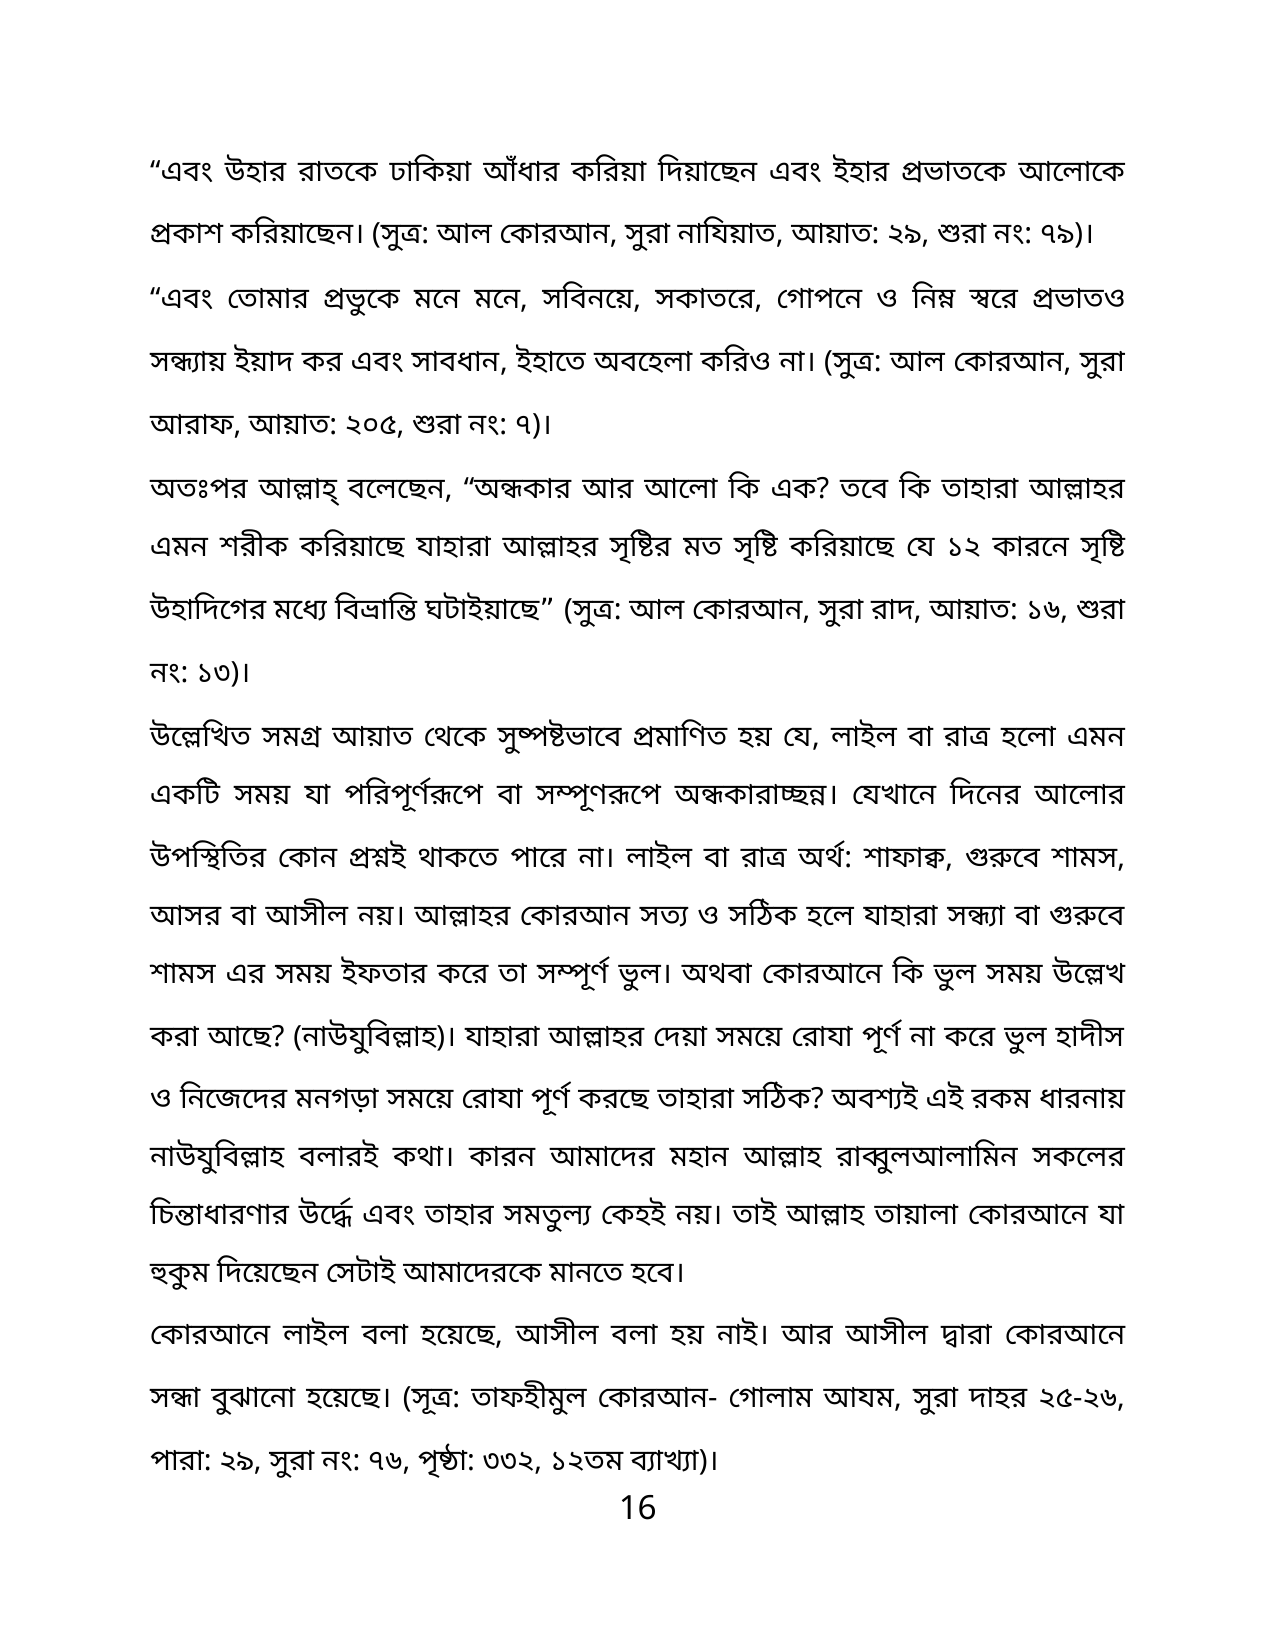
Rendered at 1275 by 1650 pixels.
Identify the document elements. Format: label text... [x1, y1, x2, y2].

text উল্লেখিত সমগ্র আয়াত থেকে সুষ্পষ্টভাবে প্রমাণিত হয় যে, লাইল বা রাত্র হলো এমন একটি সময় যা পরিপূর্ণরূপে বা সম্পূণরূপে অন্ধকারাচ্ছন্ন। যেখানে দিনের আলোর উপস্থিতির কোন প্রশ্নই থাকতে পারে না। লাইল বা রাত্র অর্থ: শাফাক্ব, গুরুবে শামস, আসর বা আসীল নয়। আল্লাহর কোরআন সত্য ও সঠিক হলে যাহারা সন্ধ্যা বা গুরুবে শামস এর সময় ইফতার করে তা সম্পূর্ণ ভুল। অথবা কোরআনে কি ভুল সময় উল্লেখ করা আছে? (নাউযুবিল্লাহ)। যাহারা আল্লাহর দেয়া সময়ে রোযা পূর্ণ না করে ভুল হাদীস ও নিজেদের মনগড়া সময়ে রোযা পূর্ণ করছে তাহারা সঠিক? অবশ্যই এই রকম ধারনায় নাউযুবিল্লাহ বলারই কথা। কারন আমাদের মহান আল্লাহ রাব্বুলআলামিন সকলের চিন্তাধারণার উর্দ্ধে এবং তাহার সমতুল্য কেহই নয়। তাই আল্লাহ তায়ালা কোরআনে যা হুকুম দিয়েছেন সেটাই আমাদেরকে মানতে হবে। [150, 715, 1125, 1294]
text “এবং তোমার প্রভুকে মনে মনে, সবিনয়ে, সকাতরে, গোপনে ও নিম্ন স্বরে প্রভাতও সন্ধ্যায় ইয়াদ কর এবং সাবধান, ইহাতে অবহেলা করিও না। (সুত্র: আল কোরআন, সুরা আরাফ, আয়াত: ২০৫, শুরা নং: ৭)। [150, 277, 1125, 446]
text “এবং উহার রাতকে ঢাকিয়া আঁধার করিয়া দিয়াছেন এবং ইহার প্রভাতকে আলোকে প্রকাশ করিয়াছেন। (সুত্র: আল কোরআন, সুরা নাযিয়াত, আয়াত: ২৯, শুরা নং: ৭৯)। [150, 150, 1125, 256]
text অতঃপর আল্লাহ্ বলেছেন, “অন্ধকার আর আলো কি এক? তবে কি তাহারা আল্লাহর এমন শরীক করিয়াছে যাহারা আল্লাহর সৃষ্টির মত সৃষ্টি করিয়াছে যে ১২ কারনে সৃষ্টি উহাদিগের মধ্যে বিভ্রান্তি ঘটাইয়াছে” (সুত্র: আল কোরআন, সুরা রাদ, আয়াত: ১৬, শুরা নং: ১৩)। [150, 467, 1125, 694]
text কোরআনে লাইল বলা হয়েছে, আসীল বলা হয় নাই। আর আসীল দ্বারা কোরআনে সন্ধা বুঝানো হয়েছে। (সূত্র: তাফহীমুল কোরআন- গোলাম আযম, সুরা দাহর ২৫-২৬, পারা: ২৯, সুরা নং: ৭৬, পৃষ্ঠা: ৩৩২, ১২তম ব্যাখ্যা)। [150, 1314, 1125, 1482]
